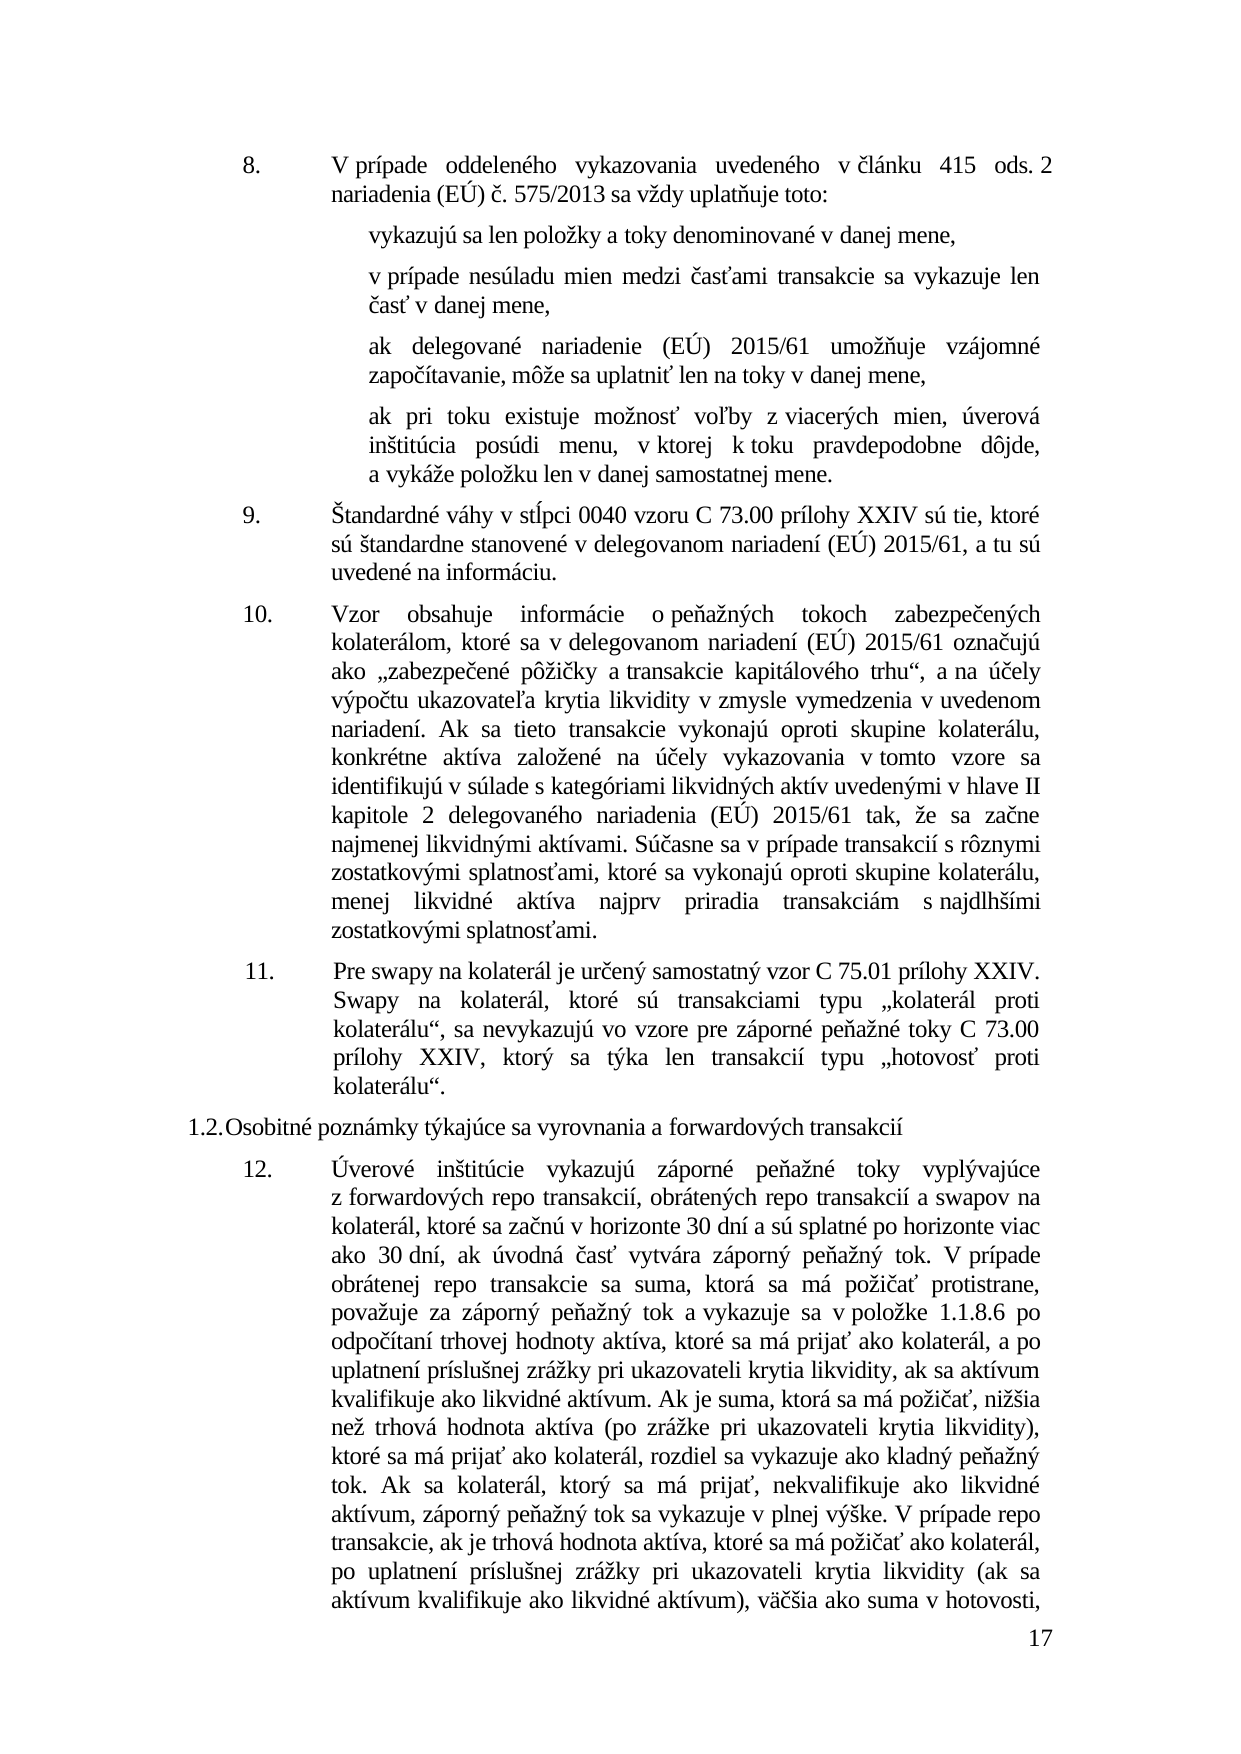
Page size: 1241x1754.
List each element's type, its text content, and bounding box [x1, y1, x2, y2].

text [242, 1154, 1041, 1614]
list 1.2. Osobitné poznámky týkajúce sa vyrovnania a forwardových transakcií [187, 1112, 1053, 1141]
text 8. V prípade oddeleného vykazovania uvedeného v článku 415 ods. 2 nariadenia (EÚ) č. 575/2013 sa vždy uplatňuje toto: [242, 150, 1053, 207]
text 10. Vzor obsahuje informácie o peňažných tokoch zabezpečených kolaterálom, ktoré sa v delegovanom nariadení (EÚ) 2015/61 označujú ako „zabezpečené pôžičky a transakcie kapitálového trhu“, a na účely výpočtu ukazovateľa krytia likvidity v zmysle vymedzenia v uvedenom nariadení. Ak sa tieto transakcie vykonajú oproti skupine kolaterálu, konkrétne aktíva založené na účely vykazovania v tomto vzore sa identifikujú v súlade s kategóriami likvidných aktív uvedenými v hlave II kapitole 2 delegovaného nariadenia (EÚ) 2015/61 tak, že sa začne najmenej likvidnými aktívami. Súčasne sa v prípade transakcií s rôznymi zostatkovými splatnosťami, ktoré sa vykonajú oproti skupine kolaterálu, menej likvidné aktíva najprv priradia transakciám s najdlhšími zostatkovými splatnosťami. [242, 599, 1041, 944]
text  ak delegované nariadenie (EÚ) 2015/61 umožňuje vzájomné započítavanie, môže sa uplatniť len na toky v danej mene, [331, 331, 1041, 389]
text 11. Pre swapy na kolaterál je určený samostatný vzor C 75.01 prílohy XXIV. Swapy na kolaterál, ktoré sú transakciami typu „kolaterál proti kolaterálu“, sa nevykazujú vo vzore pre záporné peňažné toky C 73.00 prílohy XXIV, ktorý sa týka len transakcií typu „hotovosť proti kolaterálu“. [244, 956, 1041, 1100]
text  v prípade nesúladu mien medzi časťami transakcie sa vykazuje len časť v danej mene, [331, 261, 1041, 319]
text 9. Štandardné váhy v stĺpci 0040 vzoru C 73.00 prílohy XXIV sú tie, ktoré sú štandardne stanovené v delegovanom nariadení (EÚ) 2015/61, a tu sú uvedené na informáciu. [242, 500, 1041, 586]
text  ak pri toku existuje možnosť voľby z viacerých mien, úverová inštitúcia posúdi menu, v ktorej k toku pravdepodobne dôjde, a vykáže položku len v danej samostatnej mene. [331, 401, 1040, 487]
text  vykazujú sa len položky a toky denominované v danej mene, [331, 220, 1053, 249]
